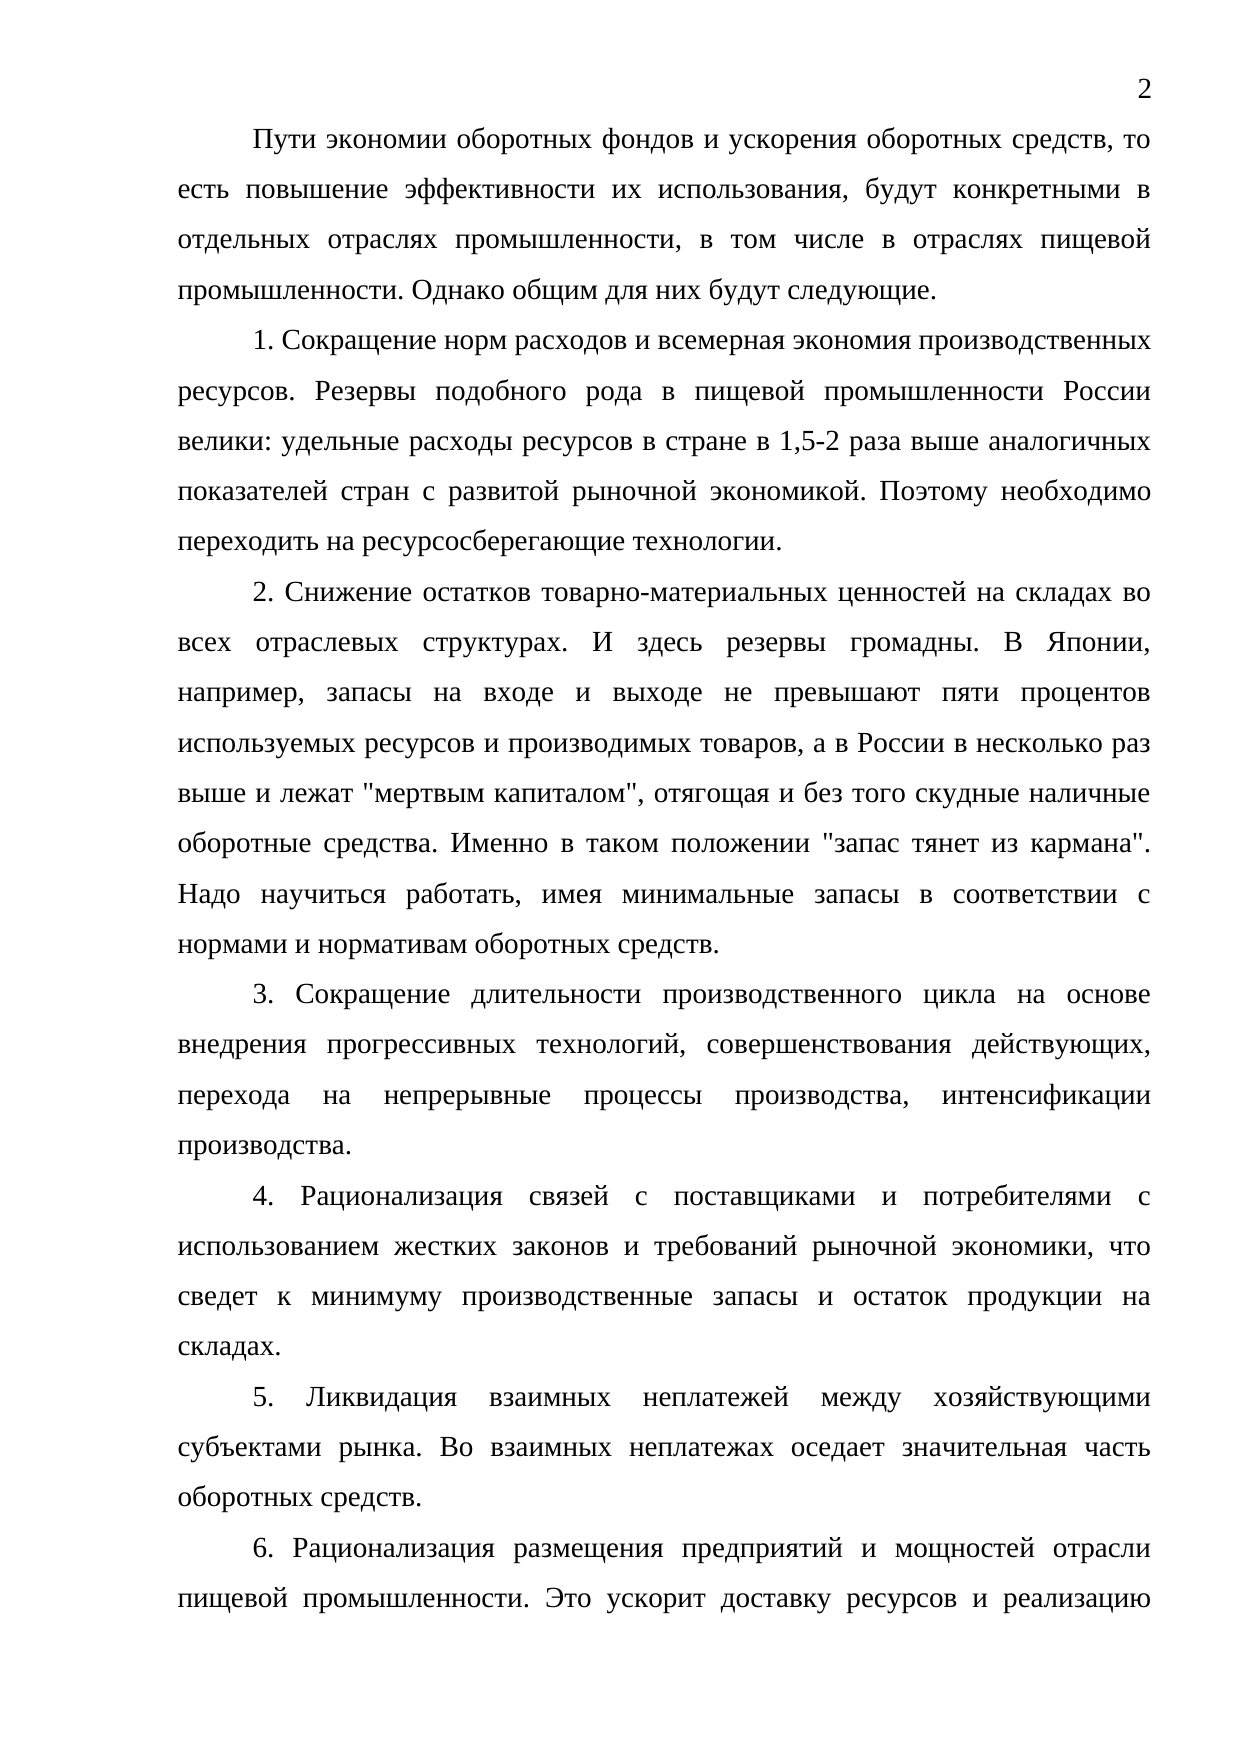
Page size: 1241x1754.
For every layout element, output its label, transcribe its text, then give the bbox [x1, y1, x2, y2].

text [177, 1530, 1152, 1614]
text 4. Рационализация связей с поставщиками и потребителями с использованием жестких законов и требований рыночной экономики, что сведет к минимуму производственные запасы и остаток продукции на складах. [177, 1178, 1152, 1362]
text Пути экономии оборотных фондов и ускорения оборотных средств, то есть повышение эффективности их использования, будут конкретными в отдельных отраслях промышленности, в том числе в отраслях пищевой промышленности. Однако общим для них будут следующие. [177, 121, 1152, 306]
text 5. Ликвидация взаимных неплатежей между хозяйствующими субъектами рынка. Во взаимных неплатежах оседает значительная часть оборотных средств. [177, 1379, 1152, 1513]
text 3. Сокращение длительности производственного цикла на основе внедрения прогрессивных технологий, совершенствования действующих, перехода на непрерывные процессы производства, интенсификации производства. [177, 976, 1152, 1161]
text 1. Сокращение норм расходов и всемерная экономия производственных ресурсов. Резервы подобного рода в пищевой промышленности России велики: удельные расходы ресурсов в стране в 1,5-2 раза выше аналогичных показателей стран с развитой рыночной экономикой. Поэтому необходимо переходить на ресурсосберегающие технологии. [177, 322, 1152, 557]
text 2. Снижение остатков товарно-материальных ценностей на складах во всех отраслевых структурах. И здесь резервы громадны. В Японии, например, запасы на входе и выходе не превышают пяти процентов используемых ресурсов и производимых товаров, а в России в несколько раз выше и лежат "мертвым капиталом", отягощая и без того скудные наличные оборотные средства. Именно в таком положении "запас тянет из кармана". Надо научиться работать, имея минимальные запасы в соответствии с нормами и нормативам оборотных средств. [177, 574, 1152, 959]
